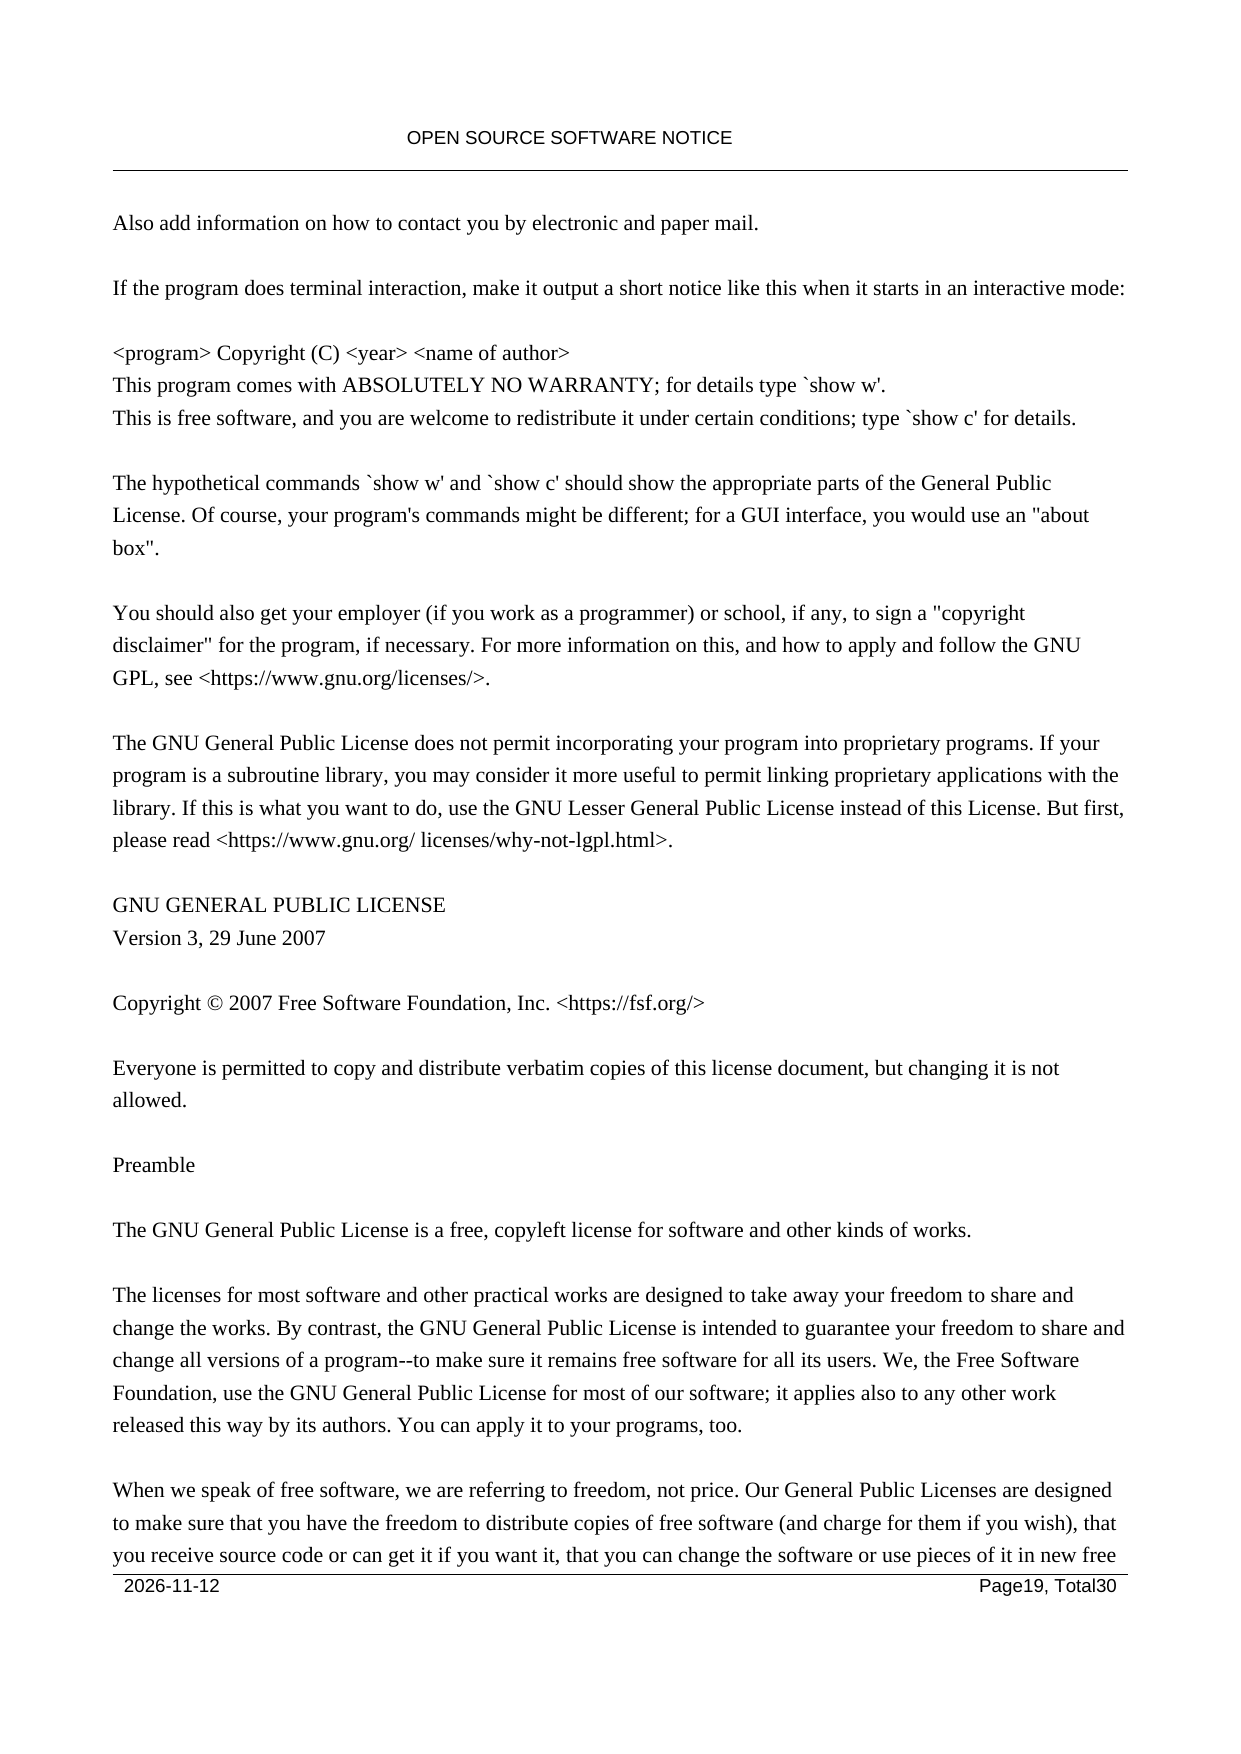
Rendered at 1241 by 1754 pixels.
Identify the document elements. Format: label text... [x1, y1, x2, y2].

text The licenses for most software and other practical works are designed to take away your freedom to share and change the works. By contrast, the GNU General Public License is intended to guarantee your freedom to share and change all versions of a program--to make sure it remains free software for all its users. We, the Free Software Foundation, use the GNU General Public License for most of our software; it applies also to any other work released this way by its authors. You can apply it to your programs, too. [112, 1279, 1128, 1441]
text Everyone is permitted to copy and distribute verbatim copies of this license document, but changing it is not allowed. [112, 1051, 1128, 1116]
text Copyright © 2007 Free Software Foundation, Inc. <https://fsf.org/> [112, 986, 1128, 1019]
text If the program does terminal interaction, make it output a short notice like this when it starts in an interactive mode: [112, 271, 1128, 304]
text The GNU General Public License does not permit incorporating your program into proprietary programs. If your program is a subroutine library, you may consider it more useful to permit linking proprietary applications with the library. If this is what you want to do, use the GNU Lesser General Public License instead of this License. But first, please read <https://www.gnu.org/ licenses/why-not-lgpl.html>. GNU GENERAL PUBLIC LICENSE [112, 726, 1128, 921]
text <program> Copyright (C) <year> <name of author> [112, 336, 1128, 369]
text The hypothetical commands `show w' and `show c' should show the appropriate parts of the General Public License. Of course, your program's commands might be different; for a GUI interface, you would use an "about box". [112, 466, 1128, 564]
text Version 3, 29 June 2007 [112, 921, 1128, 954]
text Also add information on how to contact you by electronic and paper mail. [112, 206, 1128, 239]
text You should also get your employer (if you work as a programmer) or school, if any, to sign a "copyright disclaimer" for the program, if necessary. For more information on this, and how to apply and follow the GNU GPL, see <https://www.gnu.org/licenses/>. [112, 596, 1128, 694]
text Preamble [112, 1149, 1128, 1181]
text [112, 1474, 1128, 1571]
text This is free software, and you are welcome to redistribute it under certain conditions; type `show c' for details. [112, 401, 1128, 434]
text The GNU General Public License is a free, copyleft license for software and other kinds of works. [112, 1214, 1128, 1246]
text This program comes with ABSOLUTELY NO WARRANTY; for details type `show w'. [112, 369, 1128, 401]
